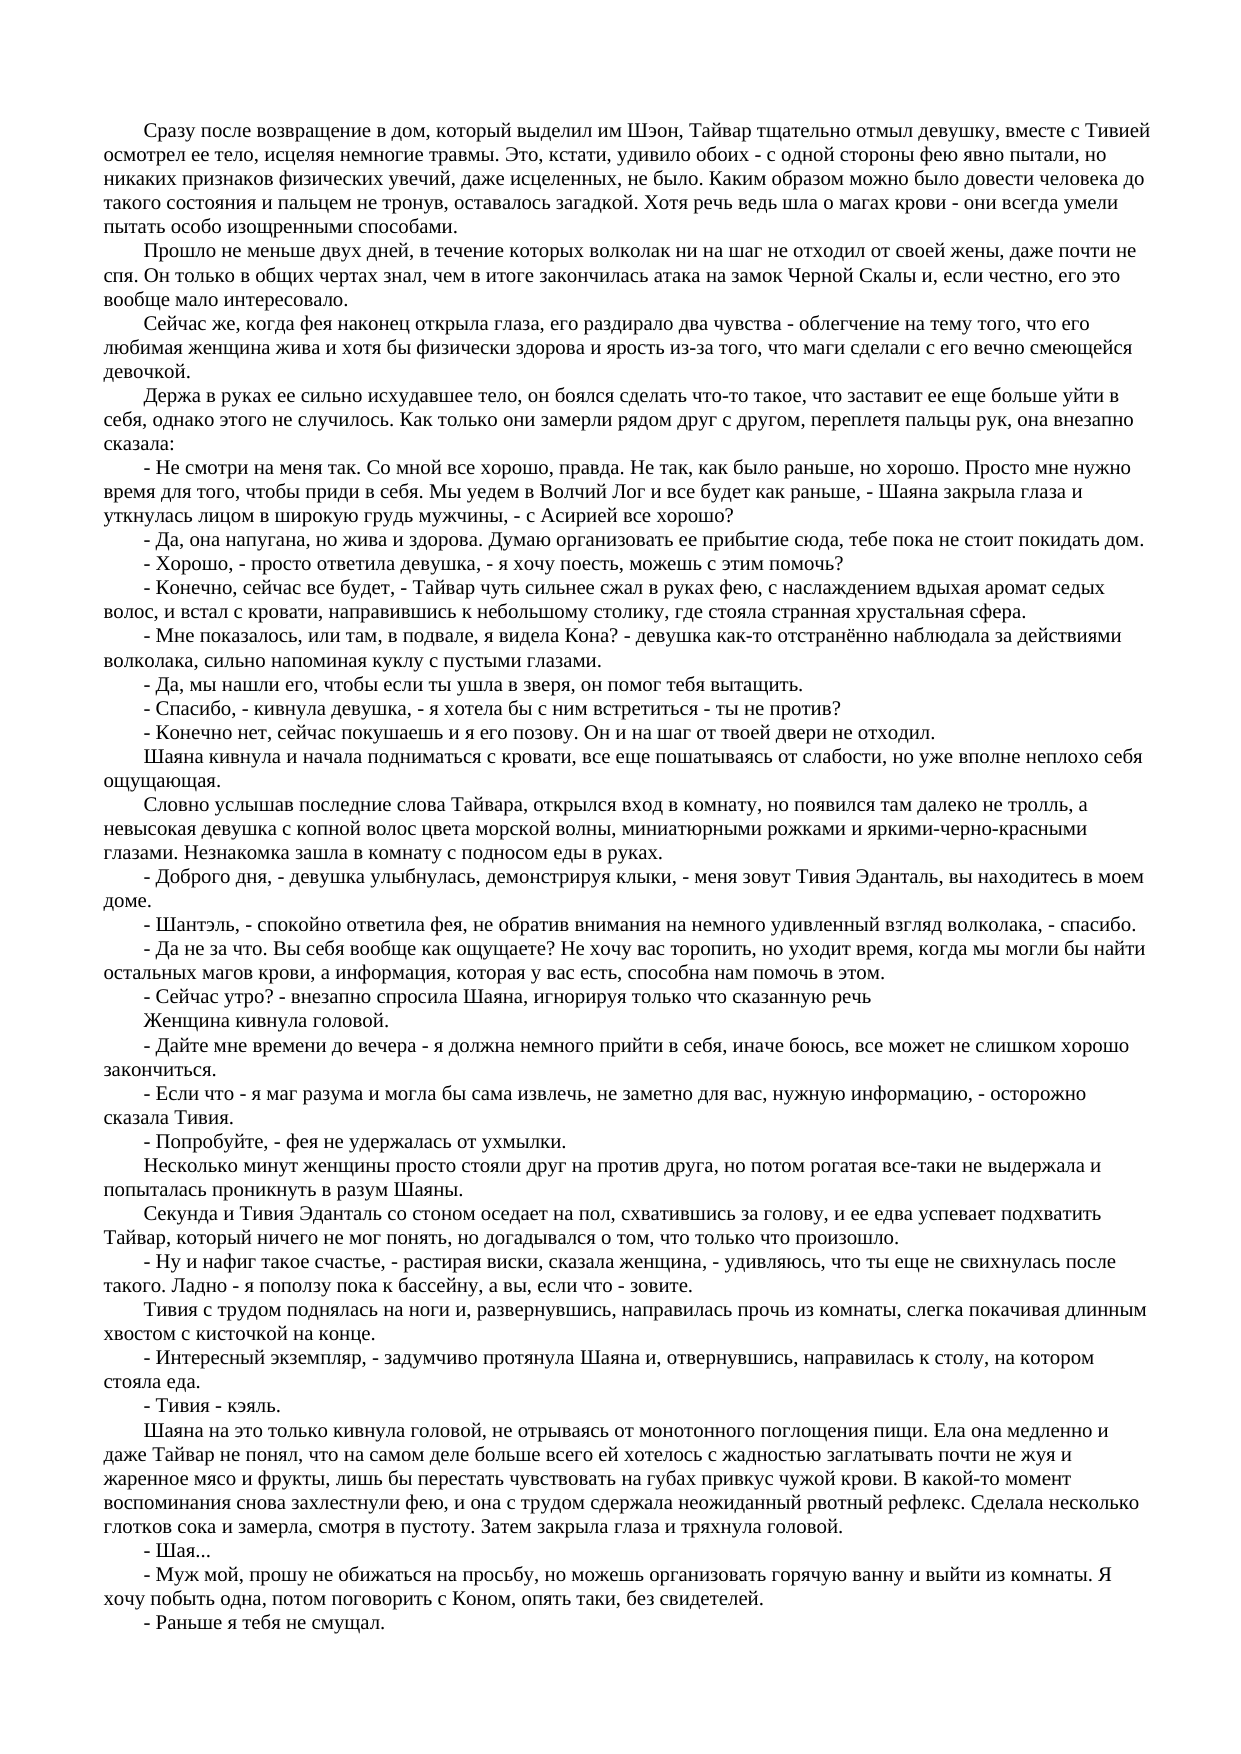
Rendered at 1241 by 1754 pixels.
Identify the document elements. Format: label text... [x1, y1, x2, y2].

text - Да, она напугана, но жива и здорова. Думаю организовать ее прибытие сюда, тебе пока не стоит покидать дом. [103, 527, 1152, 551]
text Тивия с трудом поднялась на ноги и, развернувшись, направилась прочь из комнаты, слегка покачивая длинным хвостом с кисточкой на конце. [103, 1297, 1152, 1345]
text Словно услышав последние слова Тайвара, открылся вход в комнату, но появился там далеко не тролль, а невысокая девушка с копной волос цвета морской волны, миниатюрными рожками и яркими-черно-красными глазами. Незнакомка зашла в комнату с подносом еды в руках. [103, 792, 1152, 864]
text Сразу после возвращение в дом, который выделил им Шэон, Тайвар тщательно отмыл девушку, вместе с Тивией осмотрел ее тело, исцеляя немногие травмы. Это, кстати, удивило обоих - с одной стороны фею явно пытали, но никаких признаков физических увечий, даже исцеленных, не было. Каким образом можно было довести человека до такого состояния и пальцем не тронув, оставалось загадкой. Хотя речь ведь шла о магах крови - они всегда умели пытать особо изощренными способами. [103, 118, 1152, 238]
text - Хорошо, - просто ответила девушка, - я хочу поесть, можешь с этим помочь? [103, 551, 1152, 575]
text - Ну и нафиг такое счастье, - растирая виски, сказала женщина, - удивляюсь, что ты еще не свихнулась после такого. Ладно - я поползу пока к бассейну, а вы, если что - зовите. [103, 1249, 1152, 1297]
text - Если что - я маг разума и могла бы сама извлечь, не заметно для вас, нужную информацию, - осторожно сказала Тивия. [103, 1081, 1152, 1129]
text - Конечно, сейчас все будет, - Тайвар чуть сильнее сжал в руках фею, с наслаждением вдыхая аромат седых волос, и встал с кровати, направившись к небольшому столику, где стояла странная хрустальная сфера. [103, 575, 1152, 623]
text - Сейчас утро? - внезапно спросила Шаяна, игнорируя только что сказанную речь [103, 984, 1152, 1008]
text - Да, мы нашли его, чтобы если ты ушла в зверя, он помог тебя вытащить. [103, 672, 1152, 696]
text - Да не за что. Вы себя вообще как ощущаете? Не хочу вас торопить, но уходит время, когда мы могли бы найти остальных магов крови, а информация, которая у вас есть, способна нам помочь в этом. [103, 936, 1152, 984]
text - Тивия - кэяль. [103, 1393, 1152, 1417]
text - Не смотри на меня так. Со мной все хорошо, правда. Не так, как было раньше, но хорошо. Просто мне нужно время для того, чтобы приди в себя. Мы уедем в Волчий Лог и все будет как раньше, - Шаяна закрыла глаза и уткнулась лицом в широкую грудь мужчины, - с Асирией все хорошо? [103, 455, 1152, 527]
text Женщина кивнула головой. [103, 1008, 1152, 1032]
text - Попробуйте, - фея не удержалась от ухмылки. [103, 1129, 1152, 1153]
text - Шая... [103, 1538, 1152, 1562]
text - Конечно нет, сейчас покушаешь и я его позову. Он и на шаг от твоей двери не отходил. [103, 720, 1152, 744]
text - Дайте мне времени до вечера - я должна немного прийти в себя, иначе боюсь, все может не слишком хорошо закончиться. [103, 1032, 1152, 1081]
text - Спасибо, - кивнула девушка, - я хотела бы с ним встретиться - ты не против? [103, 696, 1152, 720]
text - Интересный экземпляр, - задумчиво протянула Шаяна и, отвернувшись, направилась к столу, на котором стояла еда. [103, 1345, 1152, 1393]
text Шаяна на это только кивнула головой, не отрываясь от монотонного поглощения пищи. Ела она медленно и даже Тайвар не понял, что на самом деле больше всего ей хотелось с жадностью заглатывать почти не жуя и жаренное мясо и фрукты, лишь бы перестать чувствовать на губах привкус чужой крови. В какой-то момент воспоминания снова захлестнули фею, и она с трудом сдержала неожиданный рвотный рефлекс. Сделала несколько глотков сока и замерла, смотря в пустоту. Затем закрыла глаза и тряхнула головой. [103, 1417, 1152, 1538]
text Несколько минут женщины просто стояли друг на против друга, но потом рогатая все-таки не выдержала и попыталась проникнуть в разум Шаяны. [103, 1153, 1152, 1201]
text - Раньше я тебя не смущал. [103, 1610, 1152, 1634]
text Секунда и Тивия Эданталь со стоном оседает на пол, схватившись за голову, и ее едва успевает подхватить Тайвар, который ничего не мог понять, но догадывался о том, что только что произошло. [103, 1201, 1152, 1249]
text - Мне показалось, или там, в подвале, я видела Кона? - девушка как-то отстранённо наблюдала за действиями волколака, сильно напоминая куклу с пустыми глазами. [103, 623, 1152, 672]
text Прошло не меньше двух дней, в течение которых волколак ни на шаг не отходил от своей жены, даже почти не спя. Он только в общих чертах знал, чем в итоге закончилась атака на замок Черной Скалы и, если честно, его это вообще мало интересовало. [103, 238, 1152, 311]
text - Доброго дня, - девушка улыбнулась, демонстрируя клыки, - меня зовут Тивия Эданталь, вы находитесь в моем доме. [103, 864, 1152, 912]
text Держа в руках ее сильно исхудавшее тело, он боялся сделать что-то такое, что заставит ее еще больше уйти в себя, однако этого не случилось. Как только они замерли рядом друг с другом, переплетя пальцы рук, она внезапно сказала: [103, 383, 1152, 455]
text - Шантэль, - спокойно ответила фея, не обратив внимания на немного удивленный взгляд волколака, - спасибо. [103, 912, 1152, 936]
text Сейчас же, когда фея наконец открыла глаза, его раздирало два чувства - облегчение на тему того, что его любимая женщина жива и хотя бы физически здорова и ярость из-за того, что маги сделали с его вечно смеющейся девочкой. [103, 311, 1152, 383]
text - Муж мой, прошу не обижаться на просьбу, но можешь организовать горячую ванну и выйти из комнаты. Я хочу побыть одна, потом поговорить с Коном, опять таки, без свидетелей. [103, 1562, 1152, 1610]
text Шаяна кивнула и начала подниматься с кровати, все еще пошатываясь от слабости, но уже вполне неплохо себя ощущающая. [103, 744, 1152, 792]
